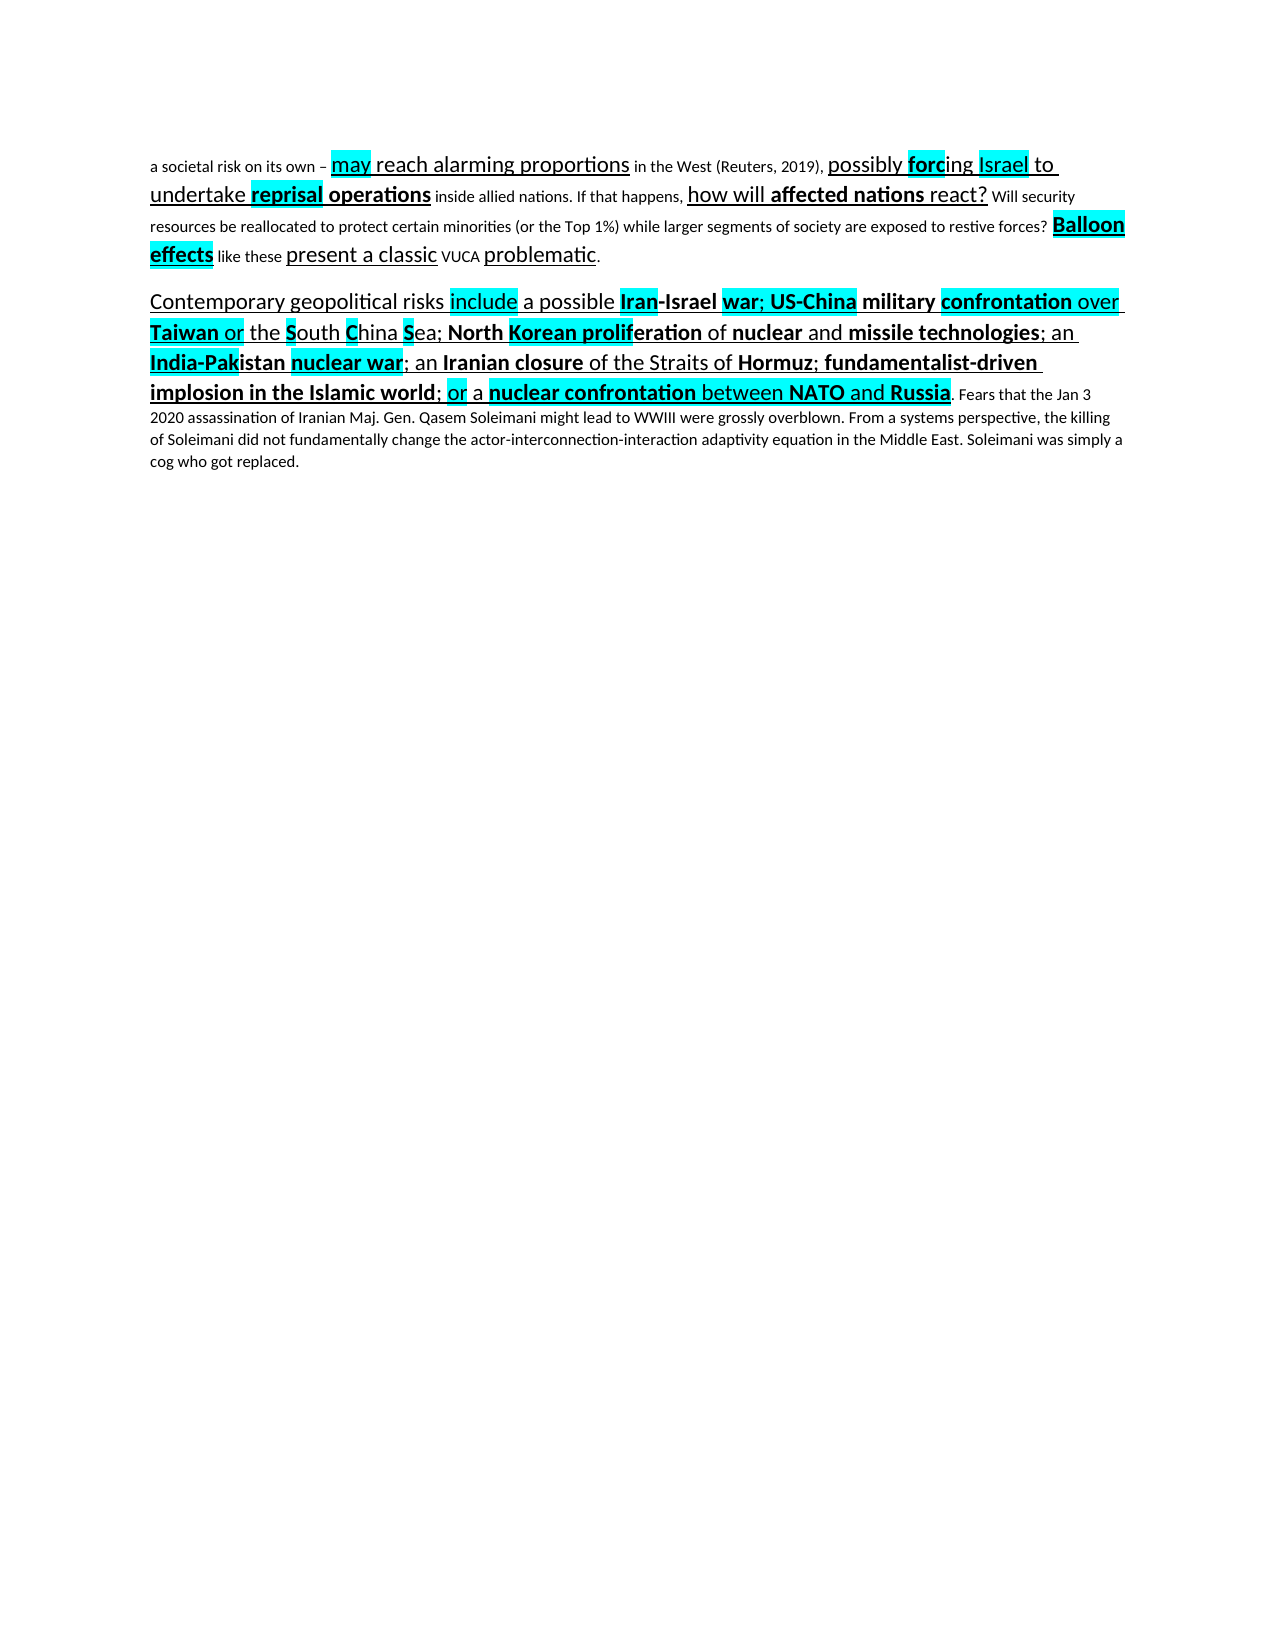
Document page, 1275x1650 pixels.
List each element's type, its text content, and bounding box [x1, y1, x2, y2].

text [150, 150, 1125, 269]
text Contemporary geopolitical risks include a possible Iran-Israel war; US-China military confrontation over Taiwan or the South China Sea; North Korean proliferation of nuclear and missile technologies; an India-Pakistan nuclear war; an Iranian closure of the Straits of Hormuz; fundamentalist-driven implosion in the Islamic world; or a nuclear confrontation between NATO and Russia. Fears that the Jan 3 2020 assassination of Iranian Maj. Gen. Qasem Soleimani might lead to WWIII were grossly overblown. From a systems perspective, the killing of Soleimani did not fundamentally change the actor-interconnection-interaction adaptivity equation in the Middle East. Soleimani was simply a cog who got replaced. [150, 313, 1125, 472]
